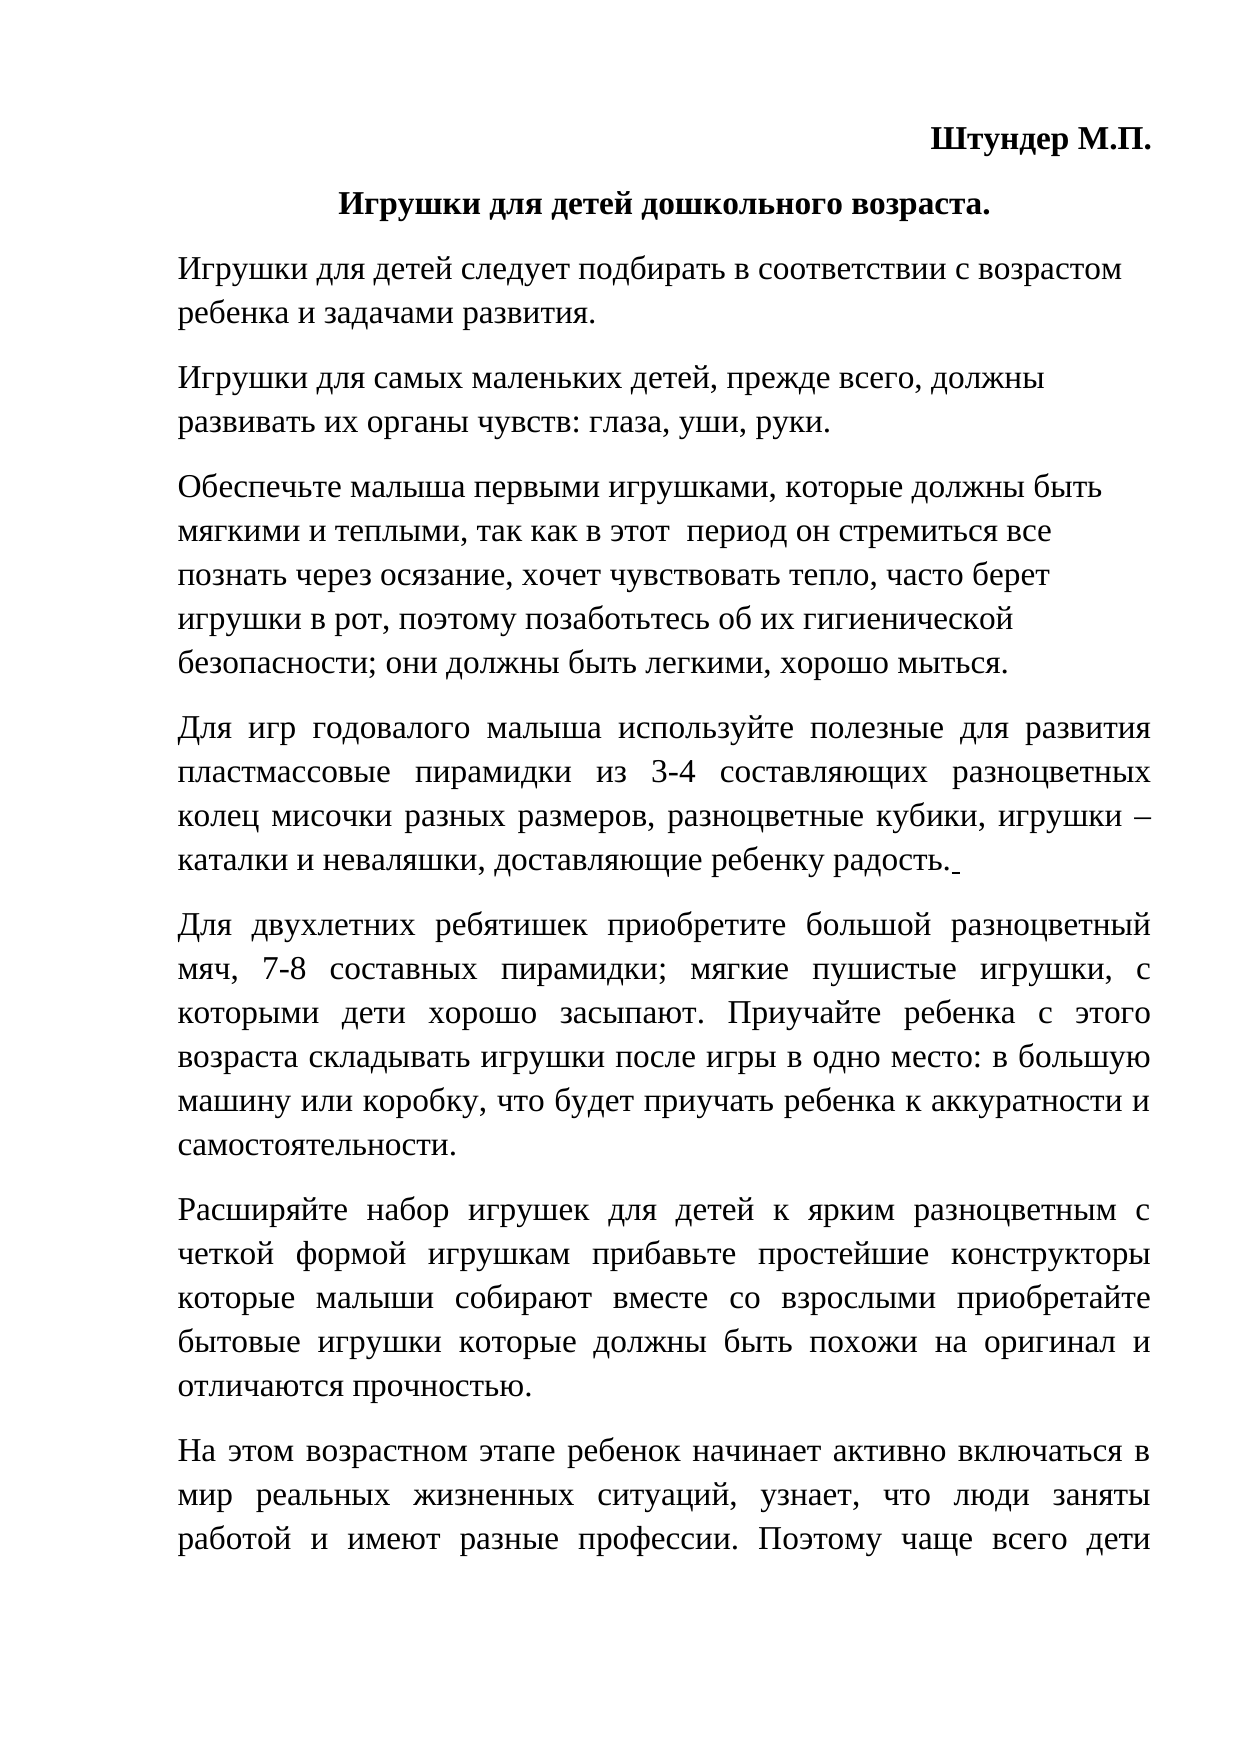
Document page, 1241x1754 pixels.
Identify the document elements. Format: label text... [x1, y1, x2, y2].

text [177, 1430, 1152, 1557]
text Расширяйте набор игрушек для детей к ярким разноцветным с четкой формой игрушкам прибавьте простейшие конструкторы которые малыши собирают вместе со взрослыми приобретайте бытовые игрушки которые должны быть похожи на оригинал и отличаются прочностью. [177, 1189, 1152, 1404]
text Для двухлетних ребятишек приобретите большой разноцветный мяч, 7-8 составных пирамидки; мягкие пушистые игрушки, с которыми дети хорошо засыпают. Приучайте ребенка с этого возраста складывать игрушки после игры в одно место: в большую машину или коробку, что будет приучать ребенка к аккуратности и самостоятельности. [177, 904, 1152, 1163]
text Для игр годовалого малыша используйте полезные для развития пластмассовые пирамидки из 3-4 составляющих разноцветных колец мисочки разных размеров, разноцветные кубики, игрушки – каталки и неваляшки, доставляющие ребенку радость. [177, 707, 1152, 877]
text Игрушки для детей дошкольного возраста. [177, 183, 1152, 221]
text Игрушки для самых маленьких детей, прежде всего, должны развивать их органы чувств: глаза, уши, руки. [177, 357, 1152, 439]
text Обеспечьте малыша первыми игрушками, которые должны быть мягкими и теплыми, так как в этот период он стремиться все познать через осязание, хочет чувствовать тепло, часто берет игрушки в рот, поэтому позаботьтесь об их гигиенической безопасности; они должны быть легкими, хорошо мыться. [177, 466, 1152, 680]
text Штундер М.П. [177, 118, 1152, 156]
text Игрушки для детей следует подбирать в соответствии с возрастом ребенка и задачами развития. [177, 248, 1152, 330]
